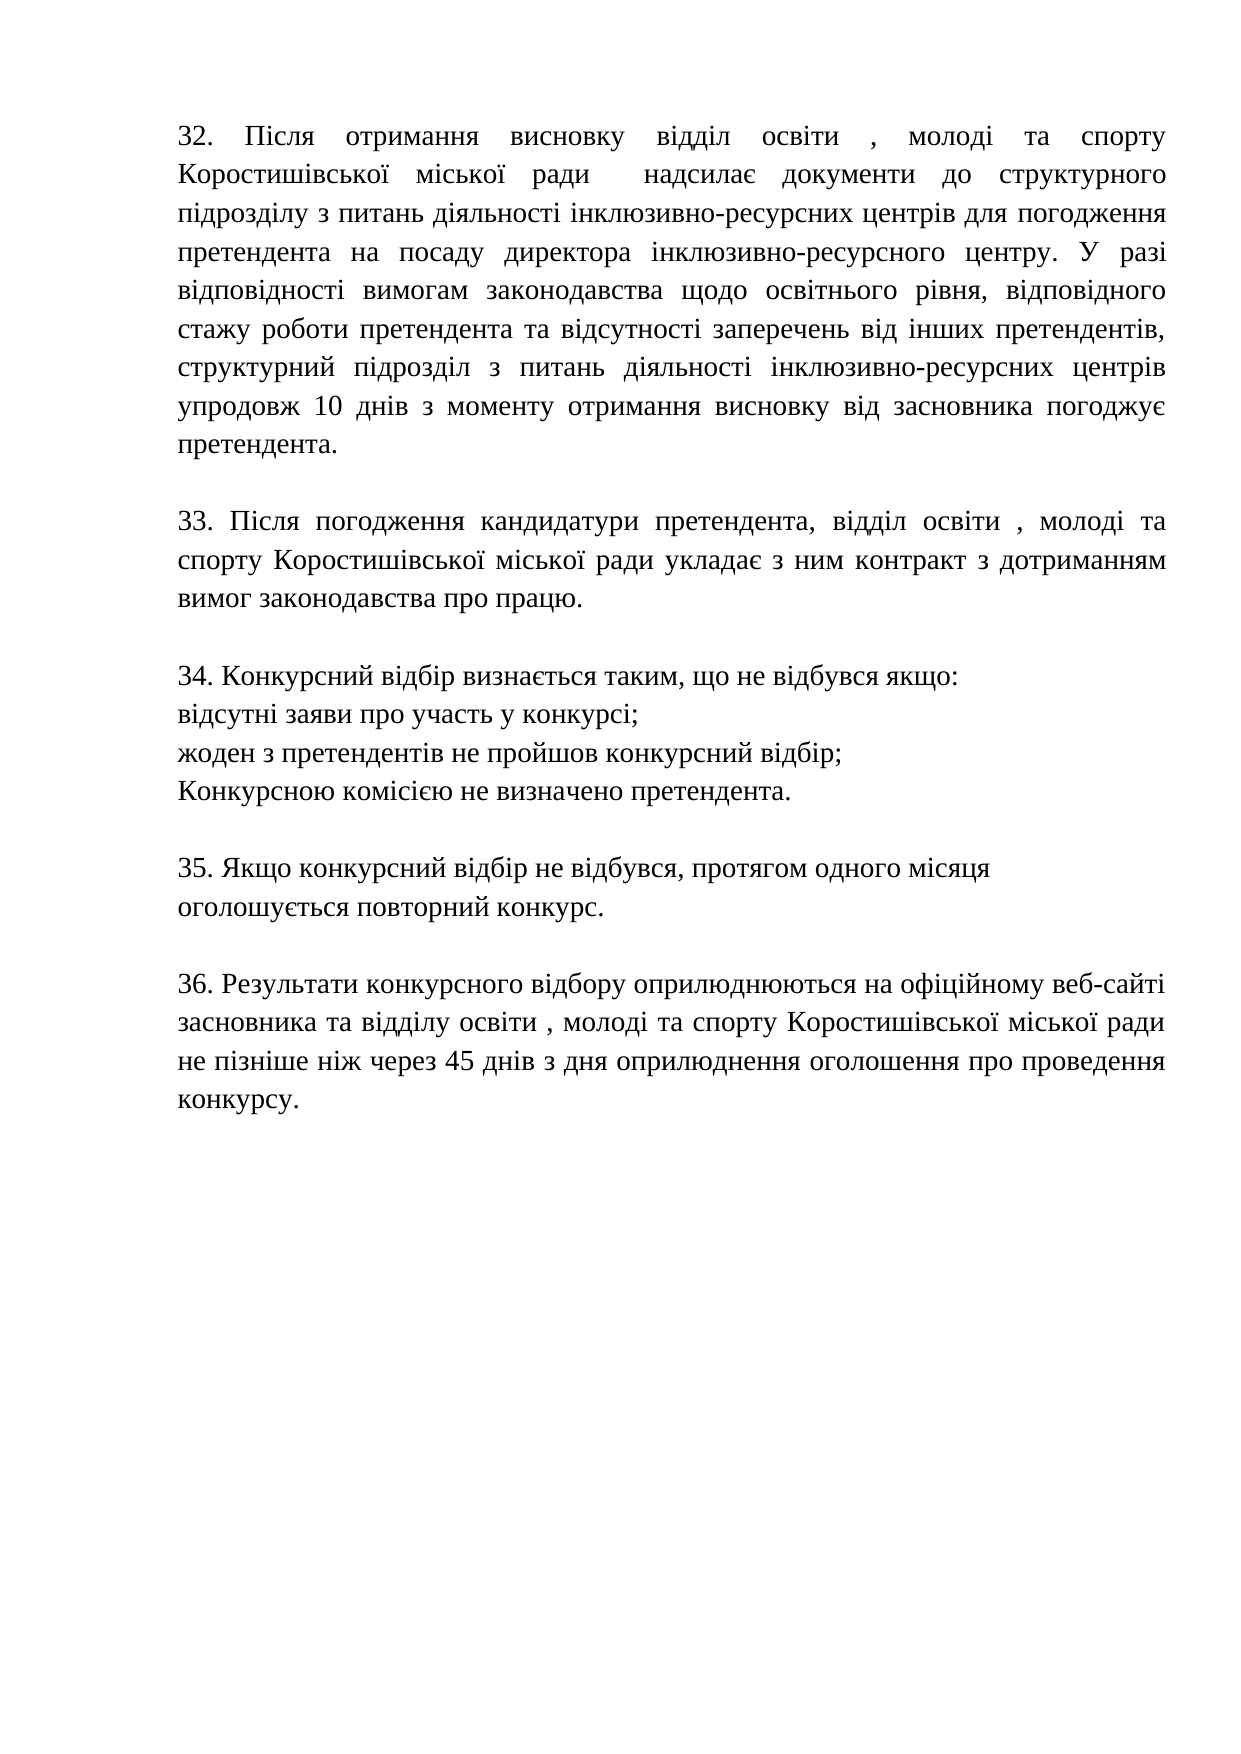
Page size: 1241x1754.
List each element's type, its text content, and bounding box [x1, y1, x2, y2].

text 32. Після отримання висновку відділ освіти , молоді та спорту Коростишівської міської ради надсилає документи до структурного підрозділу з питань діяльності інклюзивно-ресурсних центрів для погодження претендента на посаду директора інклюзивно-ресурсного центру. У разі відповідності вимогам законодавства щодо освітнього рівня, відповідного стажу роботи претендента та відсутності заперечень від інших претендентів, структурний підрозділ з питань діяльності інклюзивно-ресурсних центрів упродовж 10 днів з моменту отримання висновку від засновника погоджує претендента. [177, 118, 1167, 460]
text оголошується повторний конкурс. [177, 889, 1167, 922]
text 35. Якщо конкурсний відбір не відбувся, протягом одного місяця [177, 850, 1167, 884]
text 36. Результати конкурсного відбору оприлюднюються на офіційному веб-сайті засновника та відділу освіти , молоді та спорту Коростишівської міської ради не пізніше ніж через 45 днів з дня оприлюднення оголошення про проведення конкурсу. [177, 966, 1167, 1115]
text жоден з претендентів не пройшов конкурсний відбір; [177, 735, 1167, 768]
text 34. Конкурсний відбір визнається таким, що не відбувся якщо: [177, 658, 1167, 691]
text 33. Після погодження кандидатури претендента, відділ освіти , молоді та спорту Коростишівської міської ради укладає з ним контракт з дотриманням вимог законодавства про працю. [177, 503, 1167, 614]
text Конкурсною комісією не визначено претендента. [177, 773, 1167, 807]
text відсутні заяви про участь у конкурсі; [177, 696, 1167, 730]
